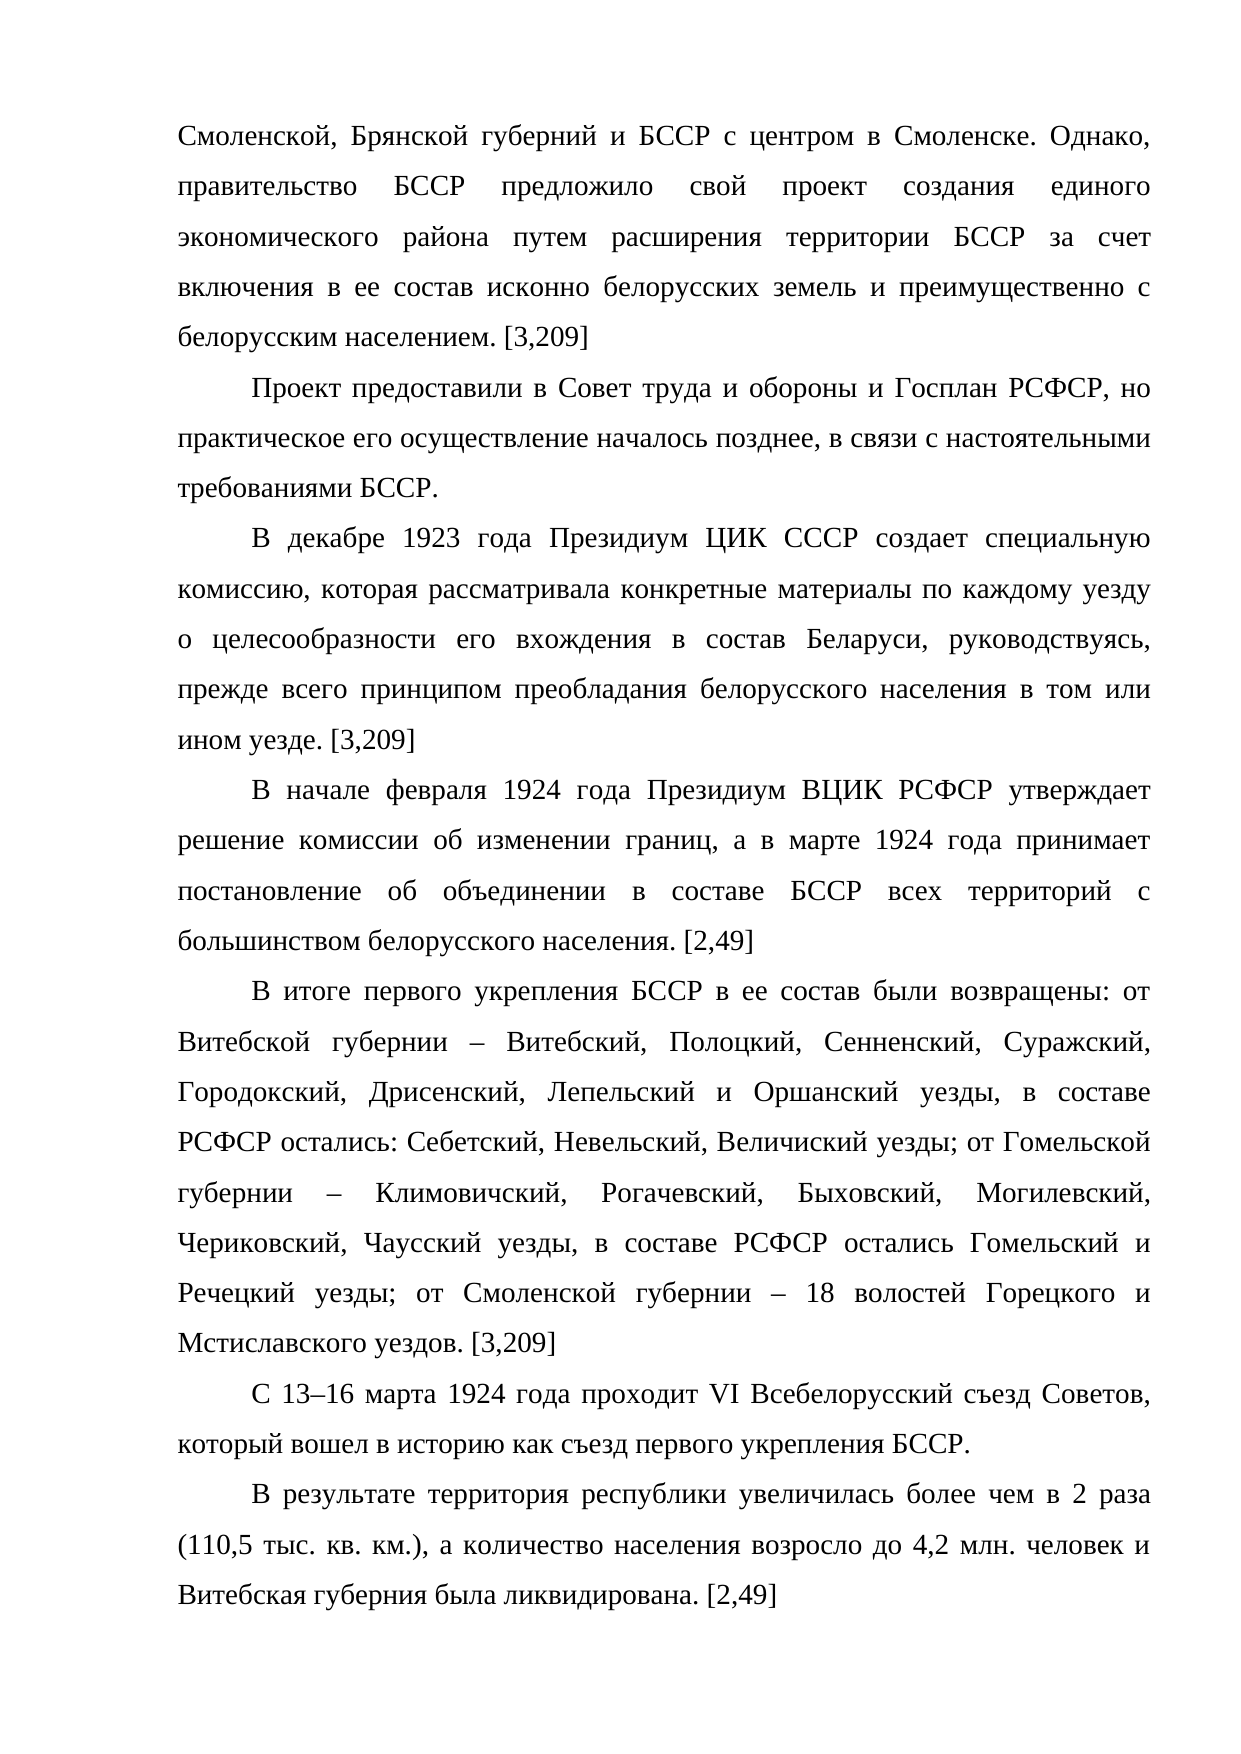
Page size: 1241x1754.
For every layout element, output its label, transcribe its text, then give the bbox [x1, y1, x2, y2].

text В итоге первого укрепления БССР в ее состав были возвращены: от Витебской губернии – Витебский, Полоцкий, Сенненский, Суражский, Городокский, Дрисенский, Лепельский и Оршанский уезды, в составе РСФСР остались: Себетский, Невельский, Величиский уезды; от Гомельской губернии – Климовичский, Рогачевский, Быховский, Могилевский, Чериковский, Чаусский уезды, в составе РСФСР остались Гомельский и Речецкий уезды; от Смоленской губернии – 18 волостей Горецкого и Мстиславского уездов. [3,209] [177, 973, 1152, 1359]
text В декабре 1923 года Президиум ЦИК СССР создает специальную комиссию, которая рассматривала конкретные материалы по каждому уезду о целесообразности его вхождения в состав Беларуси, руководствуясь, прежде всего принципом преобладания белорусского населения в том или ином уезде. [3,209] [177, 521, 1152, 755]
text В начале февраля 1924 года Президиум ВЦИК РСФСР утверждает решение комиссии об изменении границ, а в марте 1924 года принимает постановление об объединении в составе БССР всех территорий с большинством белорусского населения. [2,49] [177, 772, 1152, 957]
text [177, 118, 1152, 353]
text Проект предоставили в Совет труда и обороны и Госплан РСФСР, но практическое его осуществление началось позднее, в связи с настоятельными требованиями БССР. [177, 370, 1152, 504]
text В результате территория республики увеличилась более чем в 2 раза (110,5 тыс. кв. км.), а количество населения возросло до 4,2 млн. человек и Витебская губерния была ликвидирована. [2,49] [177, 1477, 1152, 1611]
text С 13–16 марта 1924 года проходит VI Всебелорусский съезд Советов, который вошел в историю как съезд первого укрепления БССР. [177, 1376, 1152, 1460]
